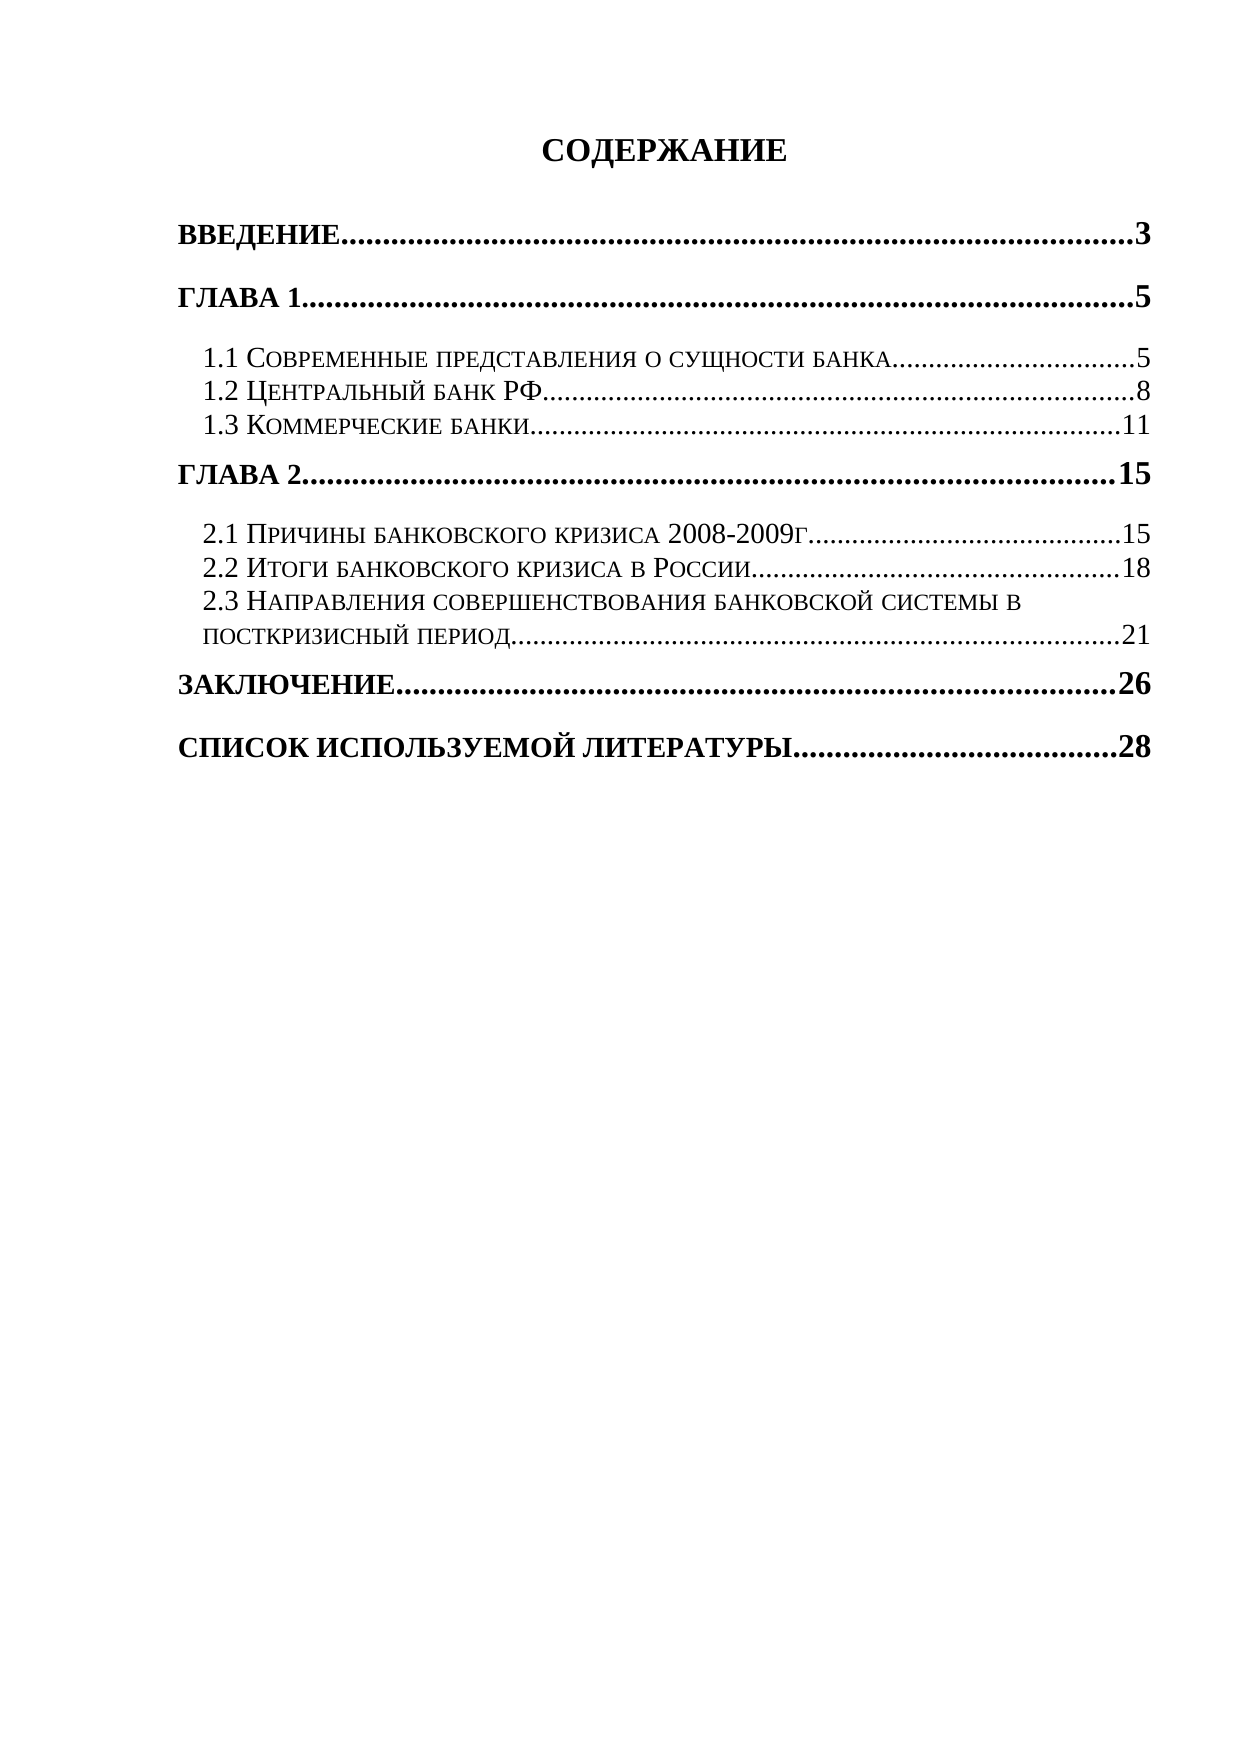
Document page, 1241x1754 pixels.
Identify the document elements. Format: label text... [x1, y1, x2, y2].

text Заключение 26 [177, 663, 1152, 701]
text Введение 3 [177, 213, 1152, 251]
text 2.2 Итоги банковского кризиса в России 18 [202, 550, 1152, 583]
text Глава 1. 5 [177, 276, 1152, 315]
text Список используемой литературы 28 [177, 726, 1152, 764]
text 1.2 Центральный банк РФ 8 [202, 373, 1152, 407]
text 2.1 Причины банковского кризиса 2008-2009г 15 [202, 516, 1152, 550]
text СОДЕРЖАНИЕ [177, 131, 1152, 169]
text 2.3 Направления совершенствования банковской системы в посткризисный период 21 [202, 583, 1152, 650]
text 1.1 Современные представления о сущности банка 5 [202, 340, 1152, 373]
text 1.3 Коммерческие банки 11 [202, 407, 1152, 440]
text Глава 2 15 [177, 453, 1152, 491]
